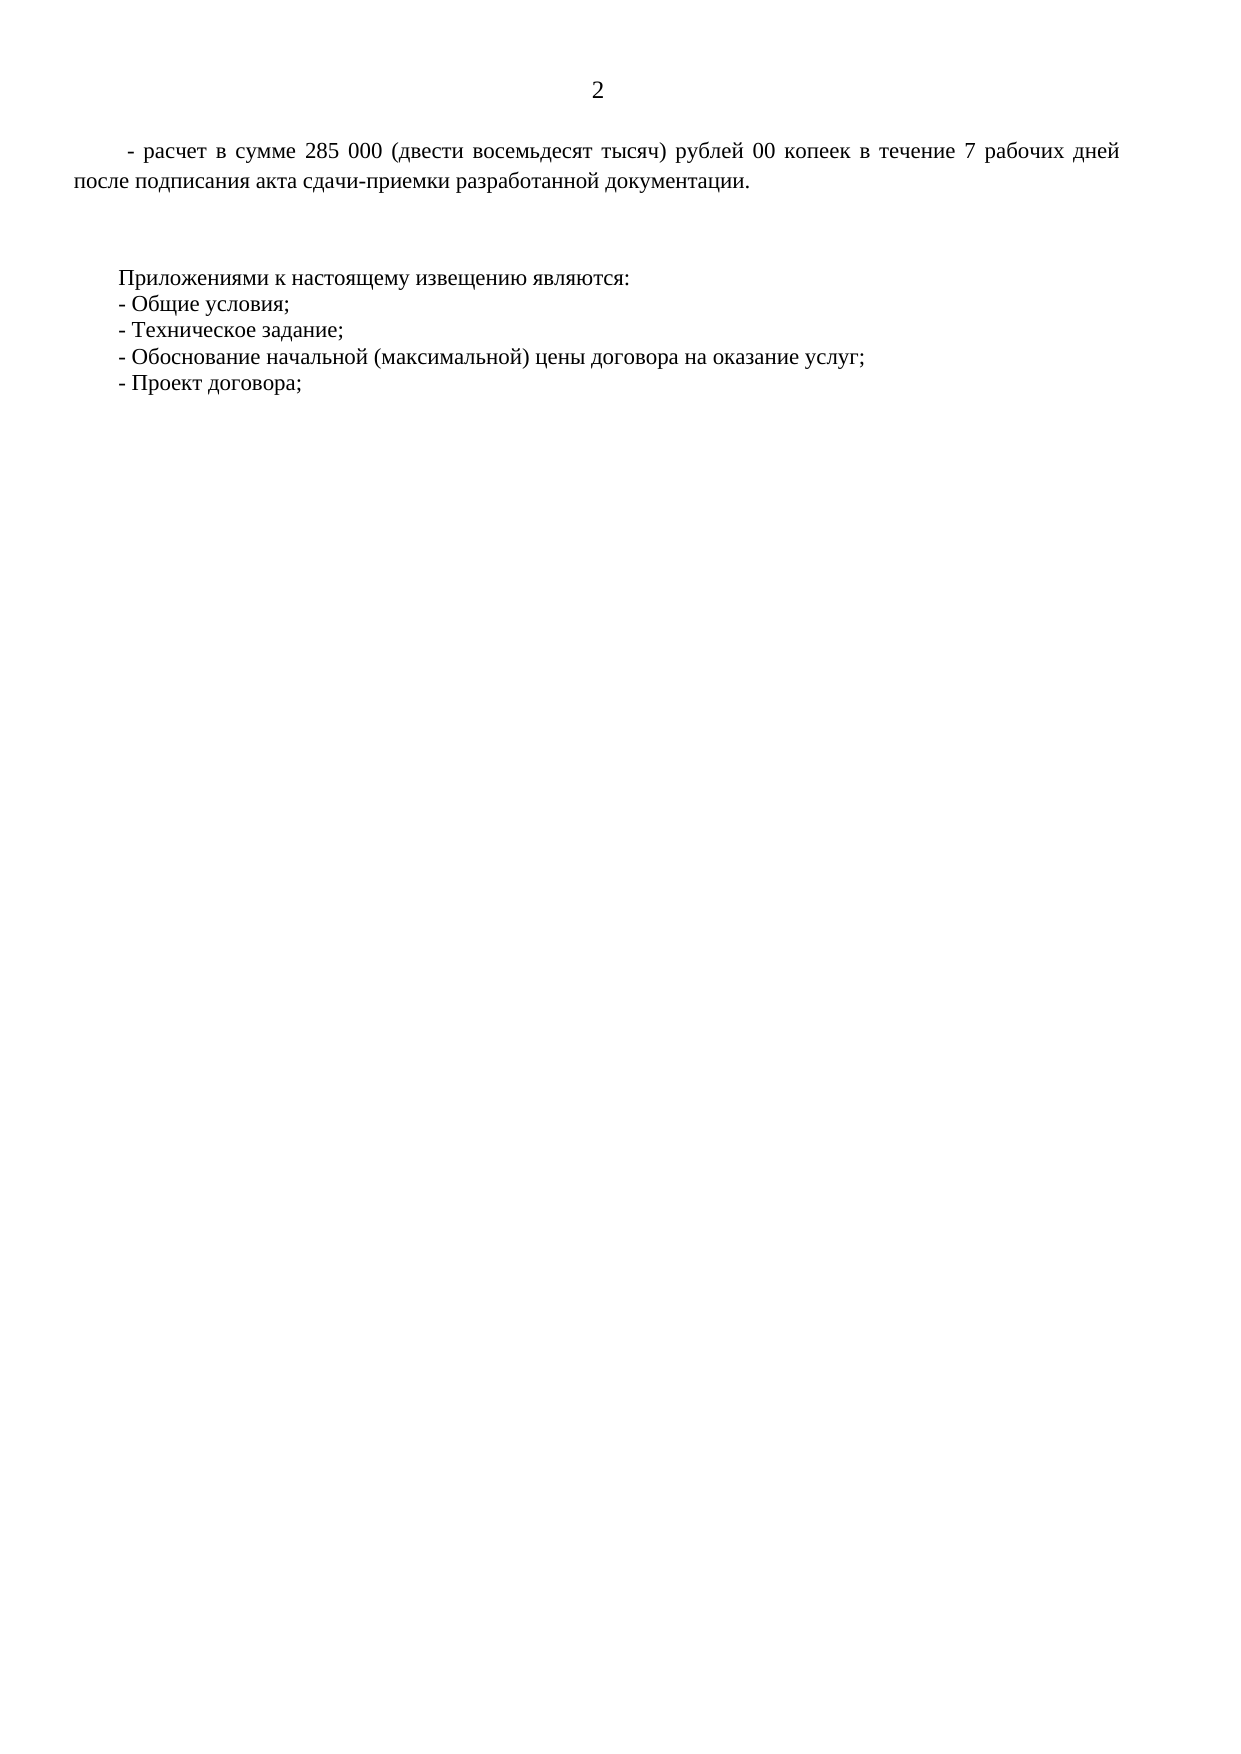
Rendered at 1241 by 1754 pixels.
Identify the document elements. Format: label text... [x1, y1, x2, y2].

text - Общие условия; [74, 290, 1122, 316]
text - Проект договора; [74, 369, 1122, 396]
text - расчет в сумме 285 000 (двести восемьдесят тысяч) рублей 00 копеек в течение 7 рабочих дней после подписания акта сдачи-приемки разработанной документации. [74, 137, 1122, 194]
text - Обоснование начальной (максимальной) цены договора на оказание услуг; [74, 343, 1122, 369]
text - Техническое задание; [74, 316, 1122, 343]
text Приложениями к настоящему извещению являются: [74, 264, 1122, 290]
